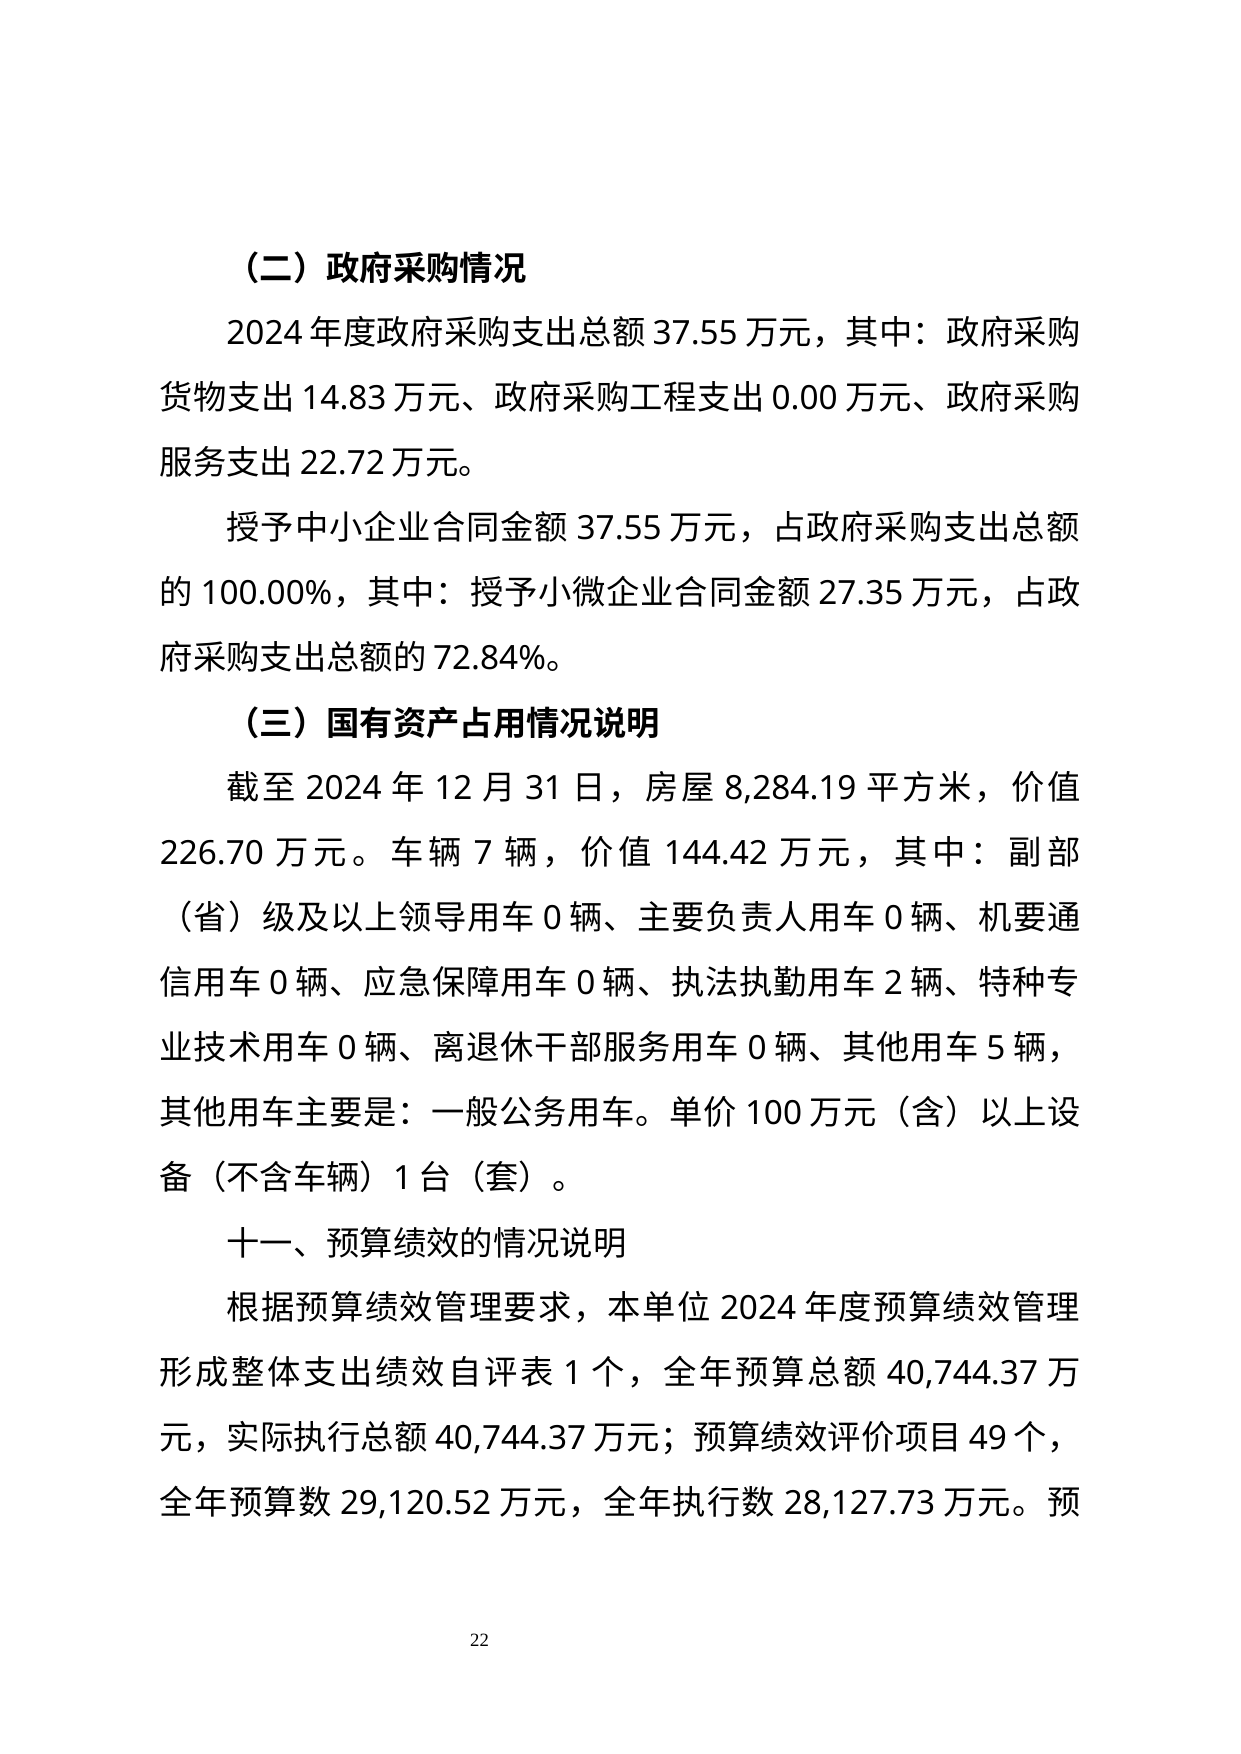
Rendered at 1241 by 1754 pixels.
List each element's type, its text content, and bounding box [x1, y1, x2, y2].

text 十一、预算绩效的情况说明 [159, 1208, 1081, 1273]
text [159, 1273, 1081, 1533]
text 授予中小企业合同金额37.55万元，占政府采购支出总额的100.00%，其中：授予小微企业合同金额27.35万元，占政府采购支出总额的72.84%。 [159, 493, 1081, 688]
text （三）国有资产占用情况说明 [159, 688, 1081, 753]
text （二）政府采购情况 [159, 233, 1081, 298]
text 2024年度政府采购支出总额37.55万元，其中：政府采购货物支出14.83万元、政府采购工程支出0.00万元、政府采购服务支出22.72万元。 [159, 298, 1081, 493]
text 截至2024年12月31日，房屋8,284.19平方米，价值226.70万元。车辆7辆，价值144.42万元，其中：副部（省）级及以上领导用车0辆、主要负责人用车0辆、机要通信用车0辆、应急保障用车0辆、执法执勤用车2辆、特种专业技术用车0辆、离退休干部服务用车0辆、其他用车5辆，其他用车主要是：一般公务用车。单价100万元（含）以上设备（不含车辆）1台（套）。 [159, 753, 1081, 1208]
